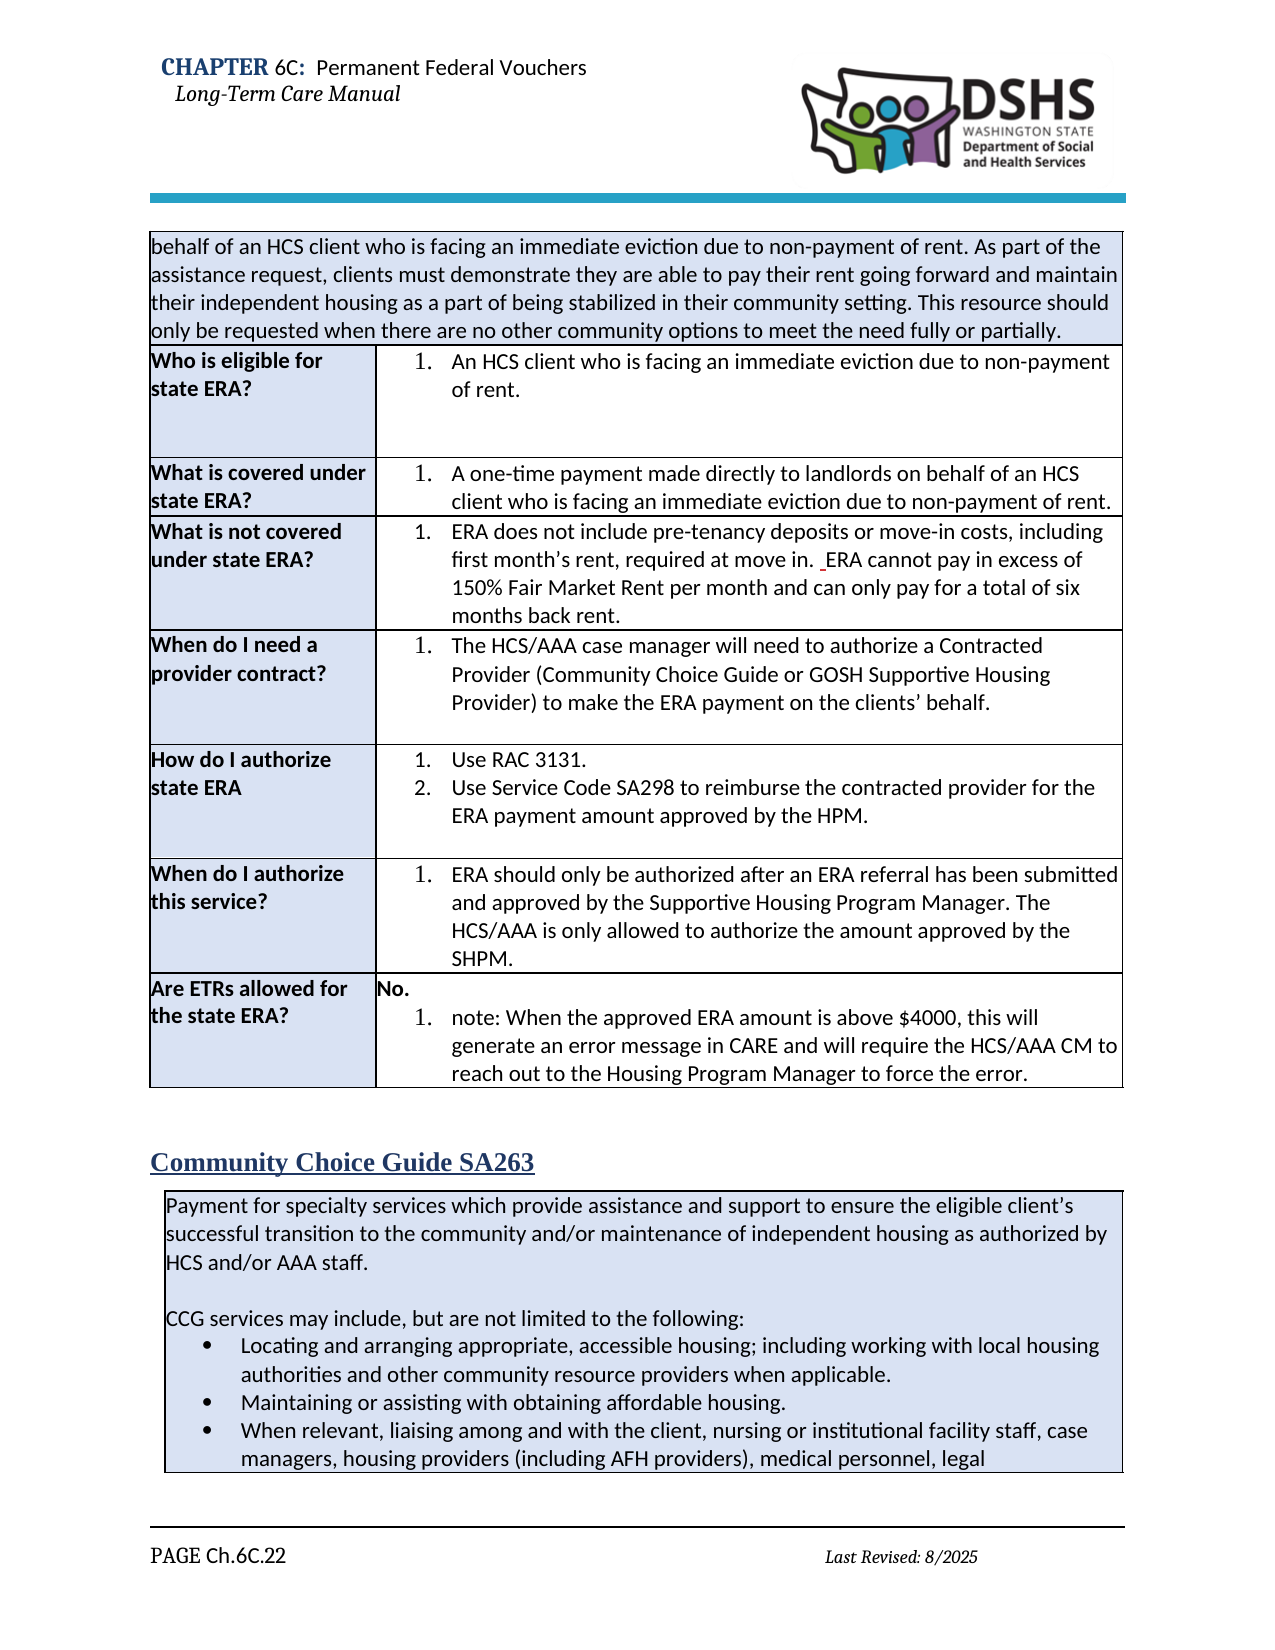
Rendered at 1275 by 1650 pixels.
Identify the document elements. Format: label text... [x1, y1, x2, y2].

table_cell ERA should only be authorized after an ERA referral has been submitted and approved by the Supportive Housing Program Manager. The HCS/AAA is only allowed to authorize the amount approved by the SHPM. [377, 859, 1122, 972]
table_cell Are ETRs allowed for the state ERA? [151, 974, 375, 1087]
table_cell ERA does not include pre-tenancy deposits or move-in costs, including first month’s rent, required at move in. ERA cannot pay in excess of 150% Fair Market Rent per month and can only pay for a total of six months back rent. [377, 517, 1122, 629]
table_cell Use RAC 3131. Use Service Code SA298 to reimburse the contracted provider for the ERA payment amount approved by the HPM. [377, 745, 1122, 857]
picture [791, 52, 1115, 189]
table_cell What is not covered under state ERA? [151, 517, 375, 629]
table_cell A one-time payment made directly to landlords on behalf of an HCS client who is facing an immediate eviction due to non-payment of rent. [377, 458, 1122, 515]
text Community Choice Guide SA263 [150, 1146, 1125, 1177]
table_cell An HCS client who is facing an immediate eviction due to non-payment of rent. [377, 346, 1122, 457]
table_cell When do I need a provider contract? [151, 631, 375, 744]
table_cell When do I authorize this service? [151, 859, 375, 972]
table_cell The HCS/AAA case manager will need to authorize a Contracted Provider (Community Choice Guide or GOSH Supportive Housing Provider) to make the ERA payment on the clients’ behalf. [377, 631, 1122, 744]
table_cell No. note: When the approved ERA amount is above $4000, this will generate an error message in CARE and will require the HCS/AAA CM to reach out to the Housing Program Manager to force the error. [377, 974, 1122, 1087]
table_cell What is covered under state ERA? [151, 458, 375, 515]
table_cell How do I authorize state ERA [151, 745, 375, 857]
table_cell Who is eligible for state ERA? [151, 346, 375, 457]
